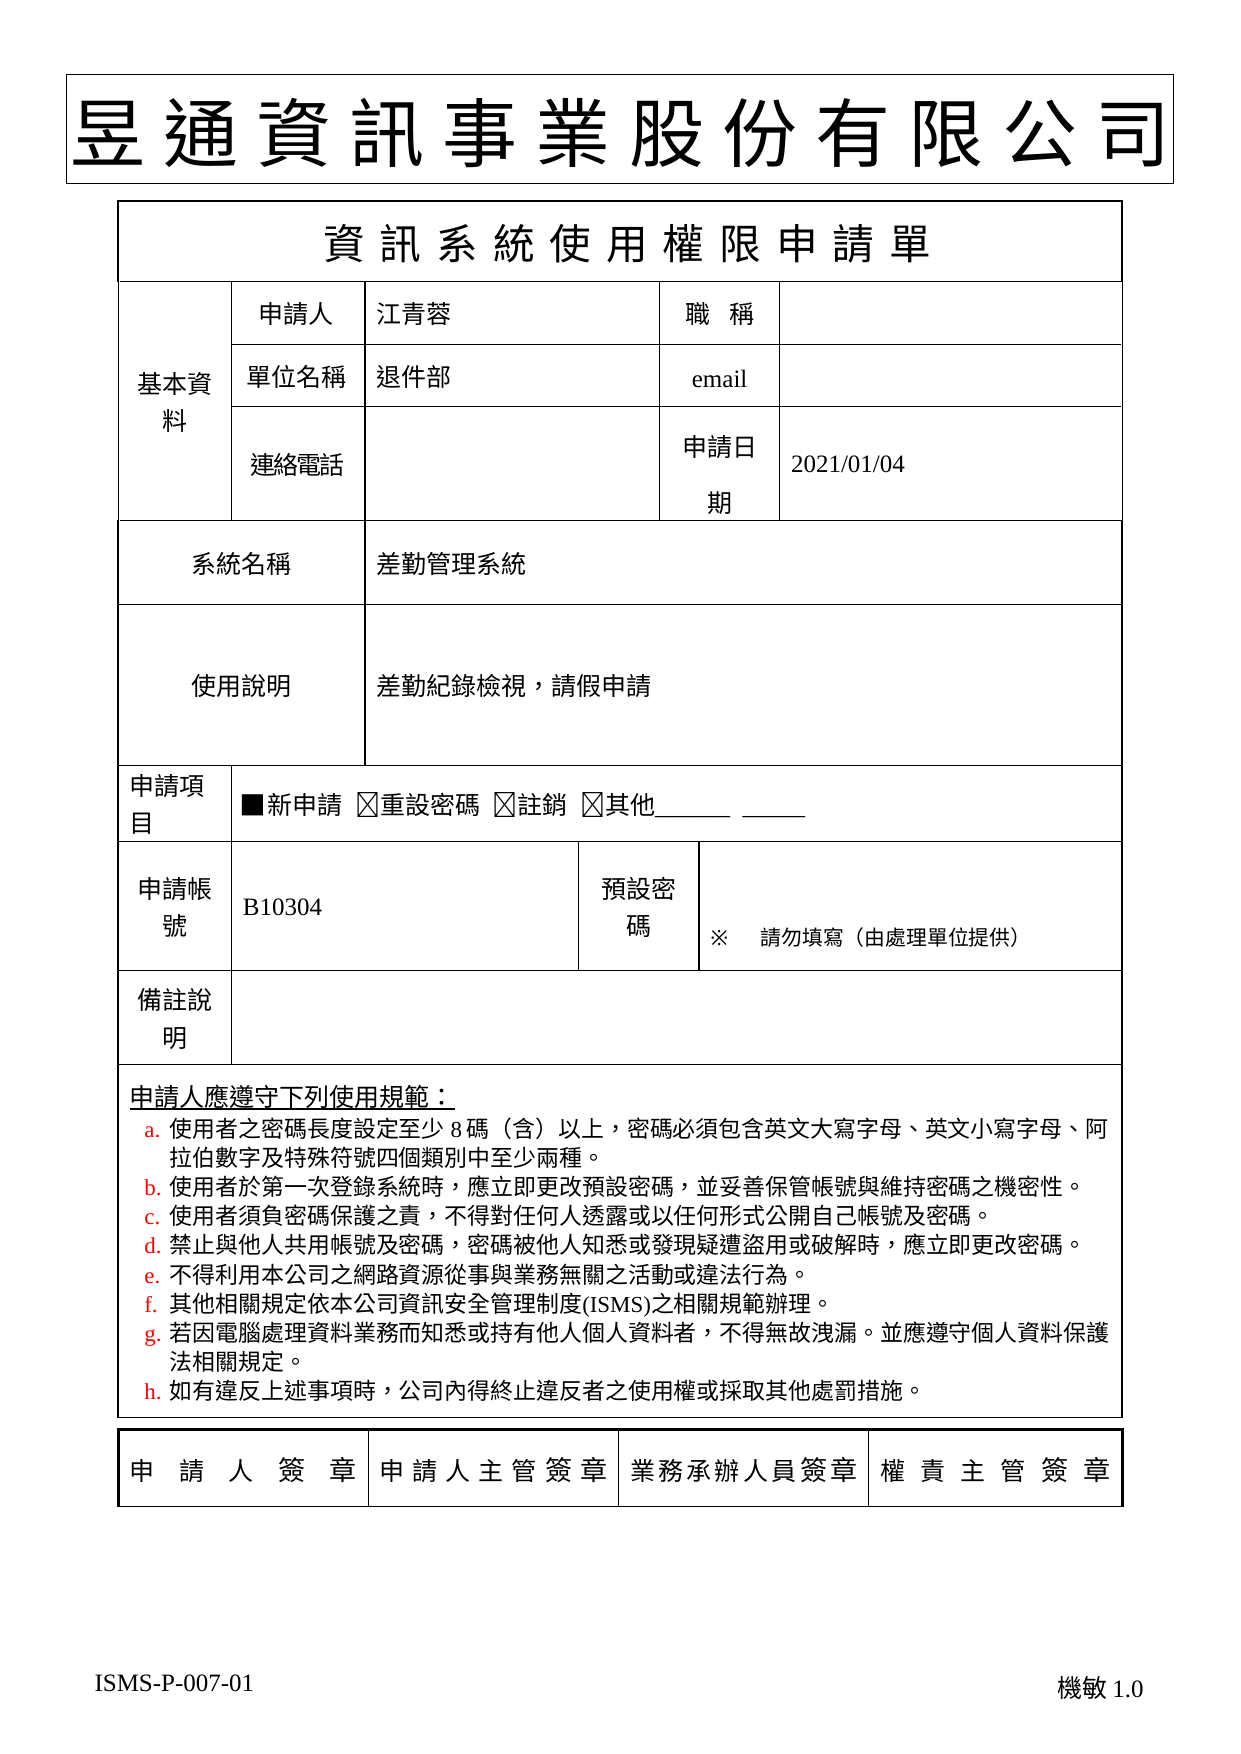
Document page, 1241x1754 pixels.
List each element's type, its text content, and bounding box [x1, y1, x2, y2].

table_cell 連絡電話 [232, 407, 364, 520]
table_cell 申請日期 [660, 407, 779, 520]
table_header [119, 202, 312, 281]
table_cell 基本資料 [119, 282, 231, 520]
table_cell email [660, 345, 779, 406]
table_cell [780, 282, 1122, 343]
table_cell 預設密碼 [579, 842, 698, 970]
table_cell 備註說明 [119, 971, 231, 1064]
table_header [943, 202, 1121, 281]
table_cell 申請帳號 [119, 842, 231, 970]
table_cell 單位名稱 [232, 345, 364, 406]
table_cell 差勤紀錄檢視，請假申請 [366, 605, 1121, 765]
table_cell [780, 344, 1122, 406]
table_header 申請人主管簽章 [369, 1431, 618, 1506]
table_cell 使用說明 [119, 605, 364, 765]
table_cell 申請項目 [119, 766, 231, 841]
table_header 權責主管簽章 [869, 1431, 1121, 1506]
table_cell [366, 407, 659, 520]
table_header 業務承辦人員簽章 [619, 1431, 868, 1506]
table_cell 新申請 重設密碼 註銷 其他______ _____ [232, 766, 1121, 841]
table_cell 申請人 [232, 282, 364, 343]
table_cell 退件部 [366, 345, 659, 406]
table_cell [232, 971, 1121, 1064]
table_cell 申請人應遵守下列使用規範： 使用者之密碼長度設定至少8碼（含）以上，密碼必須包含英文大寫字母、英文小寫字母、阿拉伯數字及特殊符號四個類別中至少兩種。 使用者於第一次登錄系統時，應立即更改預設密碼，並妥善保管帳號與維持密碼之機密性。 使用者須負密碼保護之責，不得對任何人透露或以任何形式公開自己帳號及密碼。 禁止與他人共用帳號及密碼，密碼被他人知悉或發現疑遭盜用或破解時，應立即更改密碼。 不得利用本公司之網路資源從事與業務無關之活動或違法行為。 其他相關規定依本公司資訊安全管理制度(ISMS)之相關規範辦理。 若因電腦處理資料業務而知悉或持有他人個人資料者，不得無故洩漏。並應遵守個人資料保護法相關規定。 如有違反上述事項時，公司內得終止違反者之使用權或採取其他處罰措施。 [119, 1065, 1121, 1417]
table_cell 江青蓉 [366, 282, 659, 343]
table_header 資訊系統使用權限申請單 [312, 202, 943, 281]
table_cell 2021/01/04 [780, 406, 1122, 520]
table_cell B10304 [232, 842, 578, 970]
table_cell 系統名稱 [119, 521, 364, 604]
table_cell 請勿填寫（由處理單位提供） [700, 842, 1121, 970]
table_cell 職 稱 [660, 282, 779, 343]
table_cell 差勤管理系統 [366, 521, 1121, 604]
table_header 申請人簽章 [120, 1431, 368, 1506]
